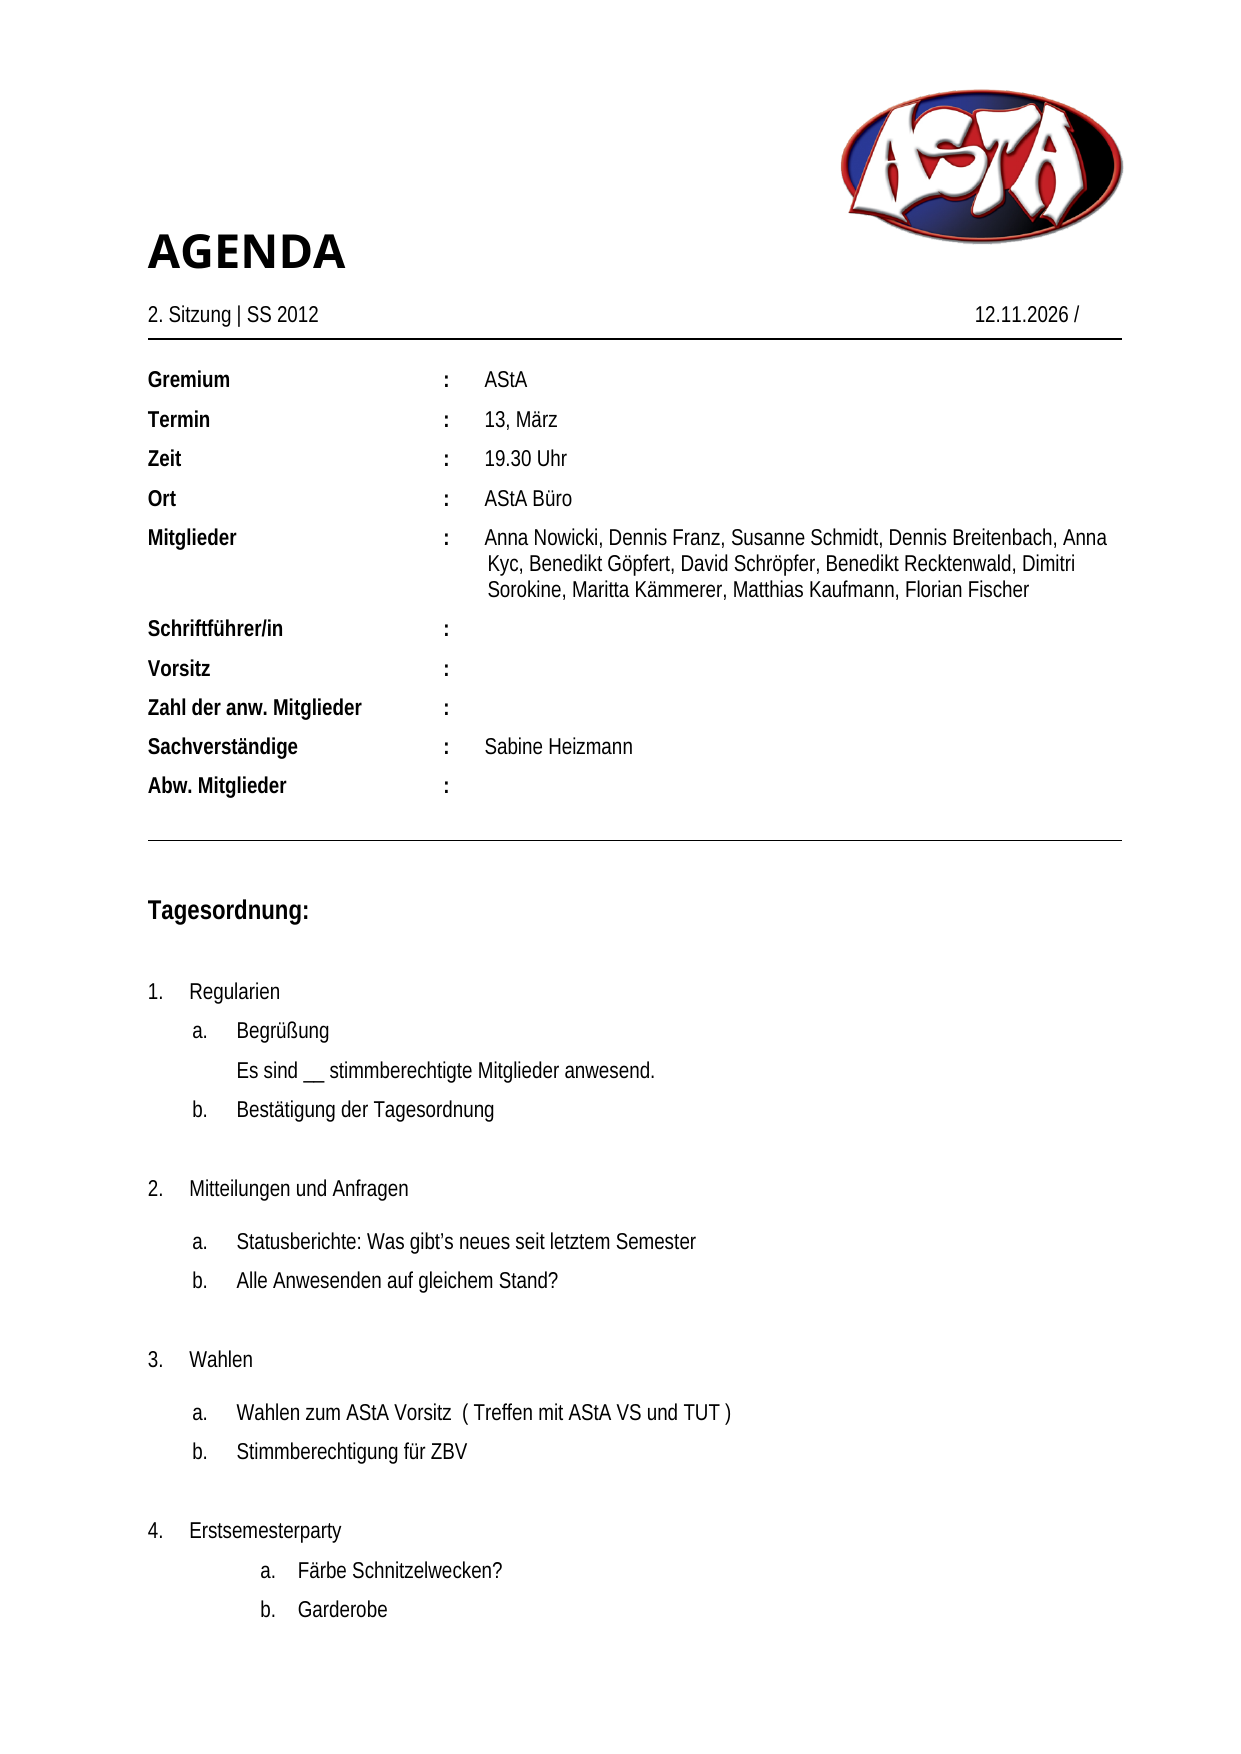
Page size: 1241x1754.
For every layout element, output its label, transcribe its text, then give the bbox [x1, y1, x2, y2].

text Schriftführer/in : [148, 615, 1122, 641]
list Erstsemesterparty [148, 1517, 1122, 1544]
text Abw. Mitglieder : [148, 772, 1122, 798]
list Stimmberechtigung für ZBV [192, 1438, 1122, 1465]
text Sachverständige : Sabine Heizmann [148, 733, 1122, 759]
text Gremium : AStA [148, 366, 1122, 392]
text Termin : 13, März [148, 406, 1122, 432]
text Mitglieder : Anna Nowicki, Dennis Franz, Susanne Schmidt, Dennis Breitenbach, Anna Kyc, Benedikt Göpfert, David Schröpfer, Benedikt Recktenwald, Dimitri Sorokine, Maritta Kämmerer, Matthias Kaufmann, Florian Fischer [148, 523, 1122, 602]
text Zahl der anw. Mitglieder : [148, 694, 1122, 720]
text Zeit : 19.30 Uhr [148, 445, 1122, 471]
list Wahlen [148, 1346, 1122, 1372]
text 2. Sitzung | SS 2012 13.03.2012 / [148, 301, 1122, 327]
list Statusberichte: Was gibt’s neues seit letztem Semester [192, 1228, 1122, 1254]
list Mitteilungen und Anfragen [148, 1175, 1122, 1201]
picture [833, 75, 1134, 266]
list Wahlen zum AStA Vorsitz ( Treffen mit AStA VS und TUT ) [192, 1399, 1122, 1425]
text Tagesordnung: [148, 894, 1122, 925]
text Vorsitz : [148, 654, 1122, 681]
list Begrüßung [192, 1017, 1122, 1043]
list Bestätigung der Tagesordnung [192, 1096, 1122, 1122]
list Regularien [148, 978, 1122, 1004]
list Garderobe [260, 1596, 1122, 1623]
list Färbe Schnitzelwecken? [260, 1557, 1122, 1583]
text Ort : AStA Büro [148, 484, 1122, 511]
text Es sind __ stimmberechtigte Mitglieder anwesend. [192, 1057, 1122, 1083]
text AGENDA [148, 218, 1122, 282]
list Alle Anwesenden auf gleichem Stand? [192, 1267, 1122, 1293]
